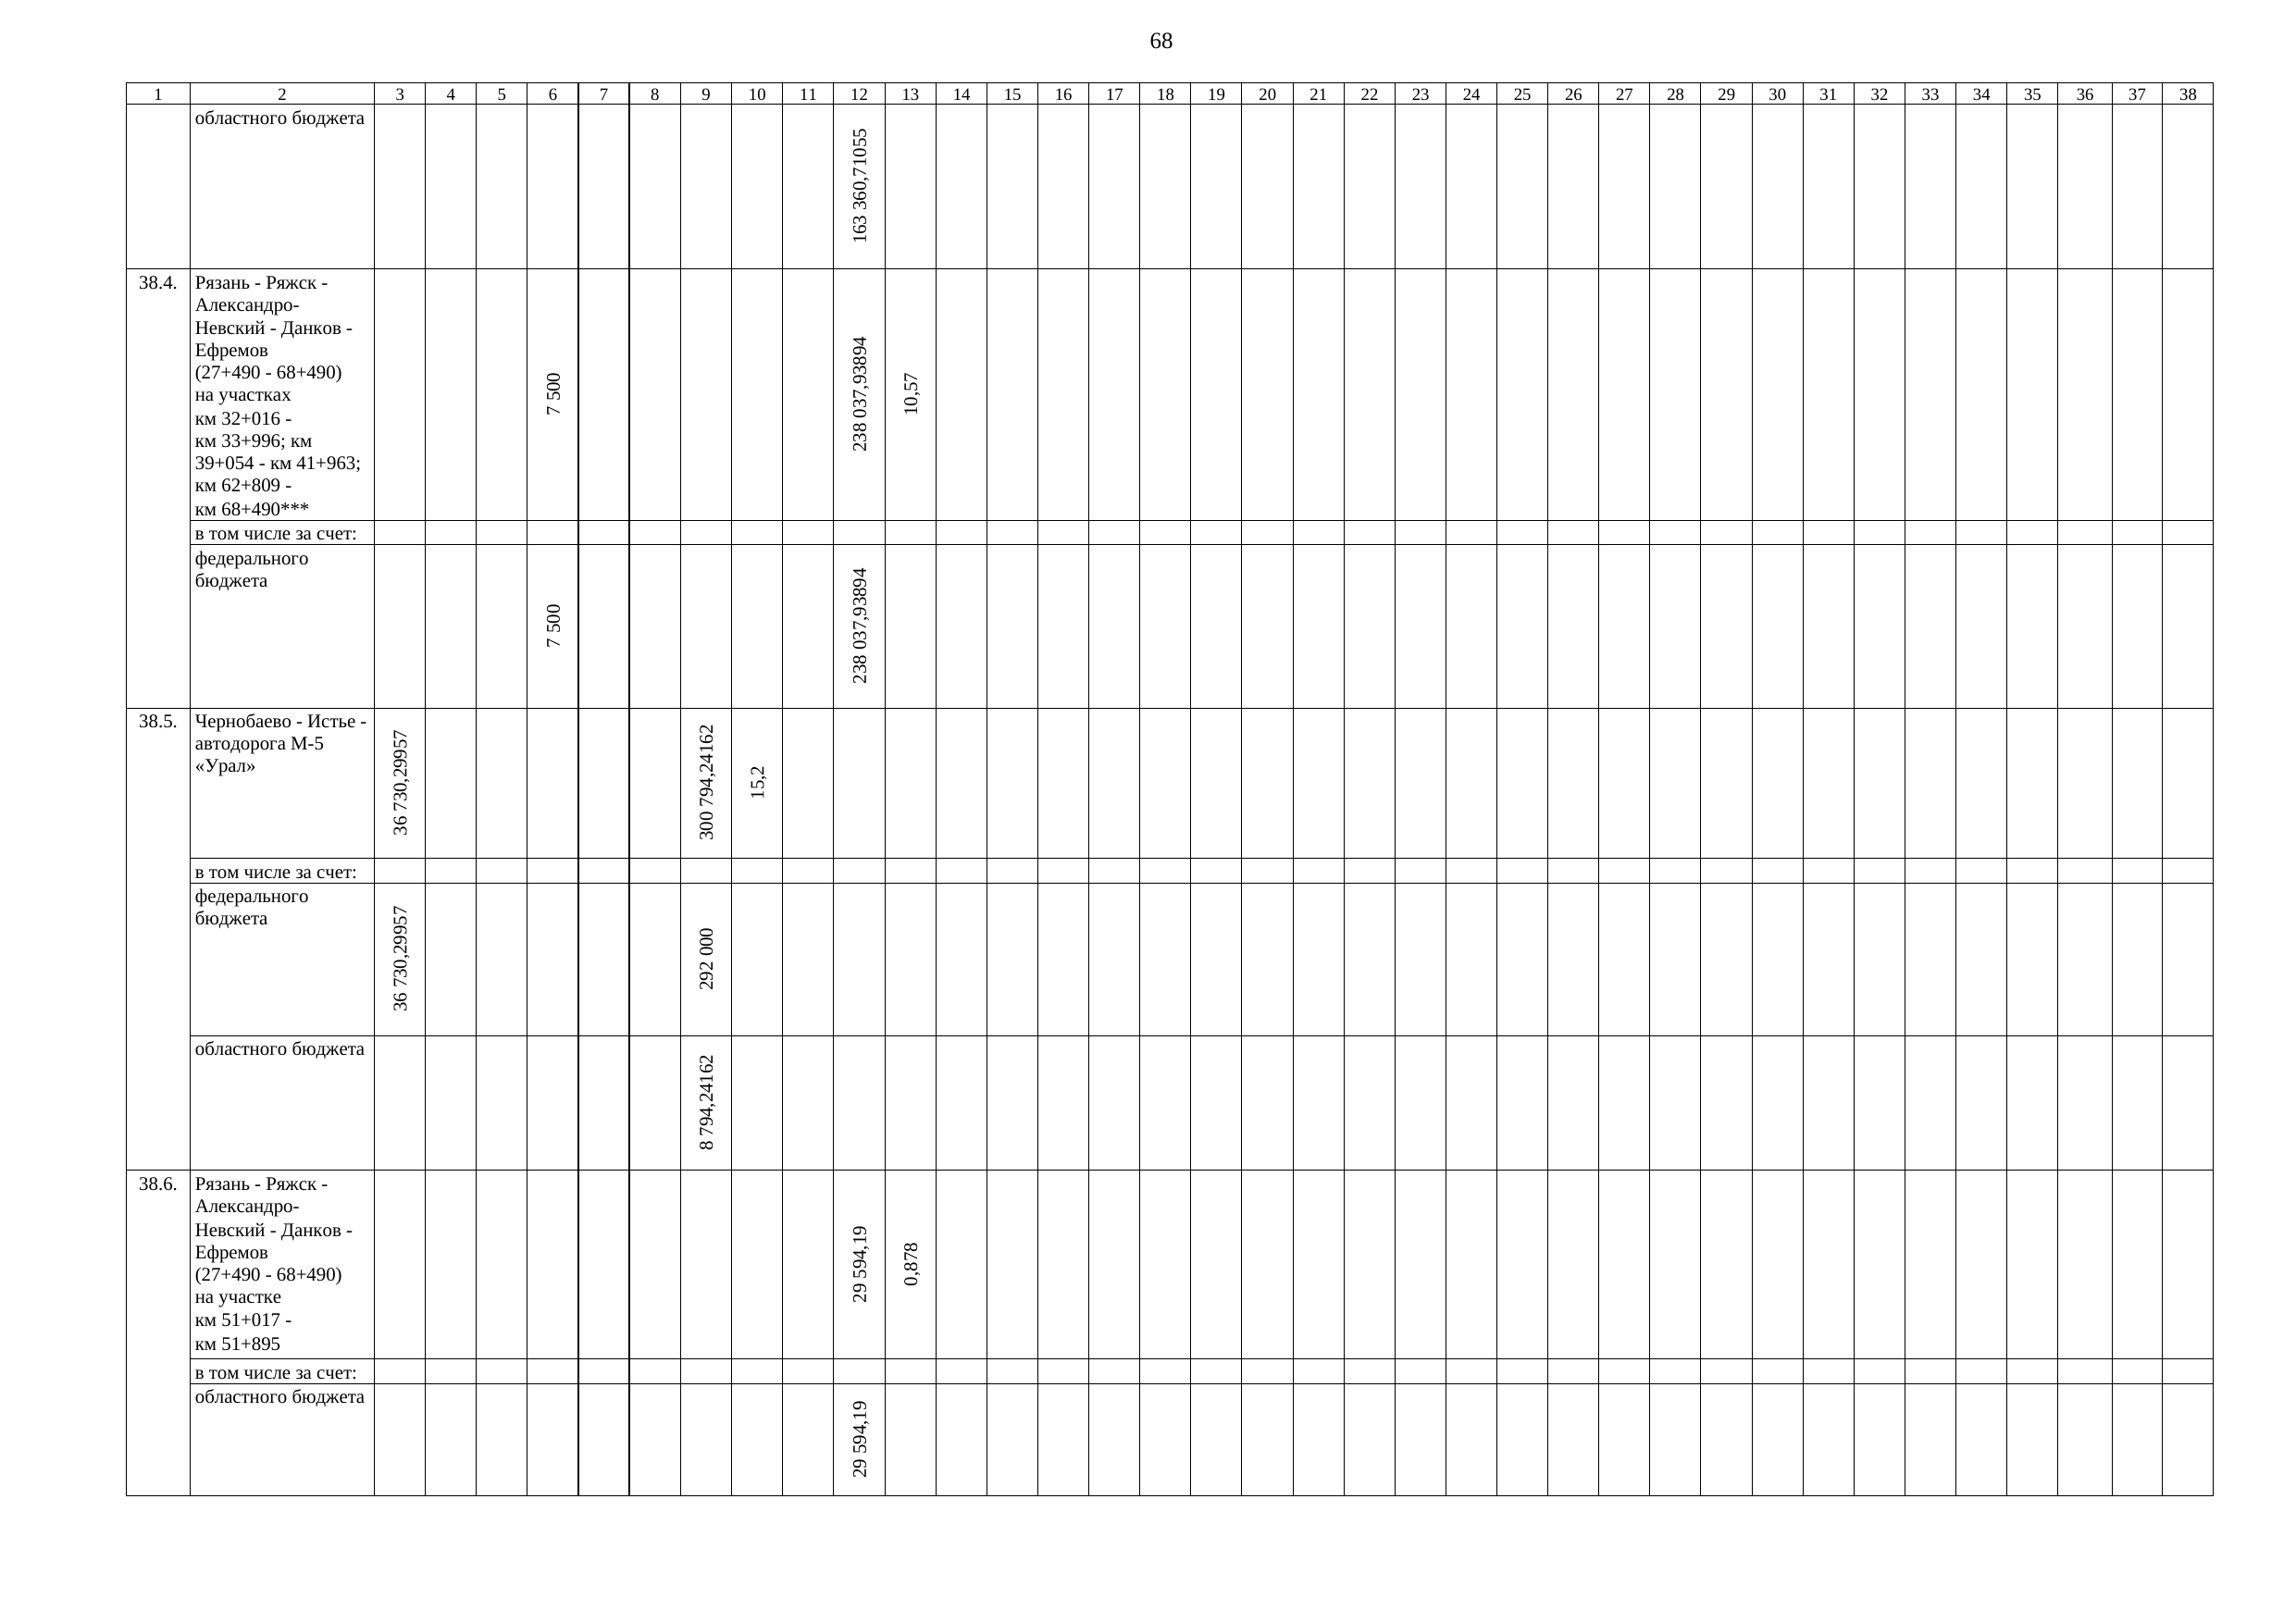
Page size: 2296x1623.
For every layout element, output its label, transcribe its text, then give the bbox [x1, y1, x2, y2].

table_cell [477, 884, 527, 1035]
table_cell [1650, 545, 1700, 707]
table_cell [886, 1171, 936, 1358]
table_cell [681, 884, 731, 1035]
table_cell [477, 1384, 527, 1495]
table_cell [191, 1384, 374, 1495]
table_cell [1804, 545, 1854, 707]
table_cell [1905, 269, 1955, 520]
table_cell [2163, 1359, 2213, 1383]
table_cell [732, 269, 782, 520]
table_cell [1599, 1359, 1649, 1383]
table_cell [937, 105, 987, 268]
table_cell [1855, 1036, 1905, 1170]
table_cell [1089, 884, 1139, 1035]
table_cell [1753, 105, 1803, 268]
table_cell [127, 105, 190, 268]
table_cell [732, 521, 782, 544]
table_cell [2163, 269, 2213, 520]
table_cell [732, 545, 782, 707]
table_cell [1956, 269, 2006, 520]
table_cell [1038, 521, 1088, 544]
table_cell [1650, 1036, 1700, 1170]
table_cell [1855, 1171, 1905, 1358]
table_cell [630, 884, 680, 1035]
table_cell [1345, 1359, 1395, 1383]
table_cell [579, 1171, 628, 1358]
table_header 9 [681, 83, 731, 104]
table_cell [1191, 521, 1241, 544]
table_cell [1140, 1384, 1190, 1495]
table_header 13 [886, 83, 936, 104]
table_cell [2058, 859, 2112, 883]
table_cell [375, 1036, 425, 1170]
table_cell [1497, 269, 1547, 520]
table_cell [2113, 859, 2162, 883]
table_header 28 [1650, 83, 1700, 104]
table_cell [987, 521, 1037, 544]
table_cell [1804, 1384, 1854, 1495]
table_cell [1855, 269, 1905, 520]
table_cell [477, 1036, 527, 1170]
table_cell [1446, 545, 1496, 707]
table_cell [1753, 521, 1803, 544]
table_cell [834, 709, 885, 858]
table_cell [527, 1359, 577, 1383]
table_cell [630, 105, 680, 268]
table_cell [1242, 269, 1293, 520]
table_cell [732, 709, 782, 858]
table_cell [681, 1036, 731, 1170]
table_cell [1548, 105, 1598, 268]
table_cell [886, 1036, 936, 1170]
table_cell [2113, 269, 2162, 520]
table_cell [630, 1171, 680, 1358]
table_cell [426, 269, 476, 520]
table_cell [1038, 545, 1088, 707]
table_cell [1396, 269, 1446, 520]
table_header 17 [1089, 83, 1139, 104]
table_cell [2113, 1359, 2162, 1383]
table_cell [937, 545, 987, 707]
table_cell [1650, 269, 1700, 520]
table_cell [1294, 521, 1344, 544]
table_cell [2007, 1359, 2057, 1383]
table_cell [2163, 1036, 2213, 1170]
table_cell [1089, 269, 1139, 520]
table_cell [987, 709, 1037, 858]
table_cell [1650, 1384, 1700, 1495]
table_header 34 [1956, 83, 2006, 104]
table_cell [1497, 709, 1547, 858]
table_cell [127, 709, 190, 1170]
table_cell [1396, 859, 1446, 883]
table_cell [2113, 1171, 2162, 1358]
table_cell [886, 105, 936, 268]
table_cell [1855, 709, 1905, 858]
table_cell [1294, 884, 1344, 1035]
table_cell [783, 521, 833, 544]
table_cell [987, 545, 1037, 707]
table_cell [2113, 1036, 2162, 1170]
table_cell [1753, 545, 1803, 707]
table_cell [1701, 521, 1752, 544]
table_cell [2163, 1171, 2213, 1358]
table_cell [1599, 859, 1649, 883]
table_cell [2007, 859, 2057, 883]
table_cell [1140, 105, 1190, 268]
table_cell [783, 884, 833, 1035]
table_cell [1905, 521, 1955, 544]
table_header 22 [1345, 83, 1395, 104]
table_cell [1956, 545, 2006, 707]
table_header 4 [426, 83, 476, 104]
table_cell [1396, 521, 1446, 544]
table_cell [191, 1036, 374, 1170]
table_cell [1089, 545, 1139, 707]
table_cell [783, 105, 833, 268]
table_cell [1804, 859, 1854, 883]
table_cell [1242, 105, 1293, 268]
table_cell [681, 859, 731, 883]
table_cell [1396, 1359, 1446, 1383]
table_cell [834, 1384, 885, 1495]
table_header 27 [1599, 83, 1649, 104]
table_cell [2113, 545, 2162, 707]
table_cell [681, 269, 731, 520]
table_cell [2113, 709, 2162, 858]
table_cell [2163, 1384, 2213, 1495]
table_header 3 [375, 83, 425, 104]
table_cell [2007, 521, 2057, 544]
table_header 15 [987, 83, 1037, 104]
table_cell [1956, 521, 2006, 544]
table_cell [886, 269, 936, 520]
table_header 5 [477, 83, 527, 104]
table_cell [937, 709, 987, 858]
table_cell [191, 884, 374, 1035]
table_header 21 [1294, 83, 1344, 104]
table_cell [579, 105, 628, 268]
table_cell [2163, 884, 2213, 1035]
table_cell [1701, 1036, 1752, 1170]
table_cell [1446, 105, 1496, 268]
table_header 10 [732, 83, 782, 104]
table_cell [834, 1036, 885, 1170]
table_header 18 [1140, 83, 1190, 104]
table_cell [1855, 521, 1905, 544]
table_header 25 [1497, 83, 1547, 104]
table_header 16 [1038, 83, 1088, 104]
table_header 11 [783, 83, 833, 104]
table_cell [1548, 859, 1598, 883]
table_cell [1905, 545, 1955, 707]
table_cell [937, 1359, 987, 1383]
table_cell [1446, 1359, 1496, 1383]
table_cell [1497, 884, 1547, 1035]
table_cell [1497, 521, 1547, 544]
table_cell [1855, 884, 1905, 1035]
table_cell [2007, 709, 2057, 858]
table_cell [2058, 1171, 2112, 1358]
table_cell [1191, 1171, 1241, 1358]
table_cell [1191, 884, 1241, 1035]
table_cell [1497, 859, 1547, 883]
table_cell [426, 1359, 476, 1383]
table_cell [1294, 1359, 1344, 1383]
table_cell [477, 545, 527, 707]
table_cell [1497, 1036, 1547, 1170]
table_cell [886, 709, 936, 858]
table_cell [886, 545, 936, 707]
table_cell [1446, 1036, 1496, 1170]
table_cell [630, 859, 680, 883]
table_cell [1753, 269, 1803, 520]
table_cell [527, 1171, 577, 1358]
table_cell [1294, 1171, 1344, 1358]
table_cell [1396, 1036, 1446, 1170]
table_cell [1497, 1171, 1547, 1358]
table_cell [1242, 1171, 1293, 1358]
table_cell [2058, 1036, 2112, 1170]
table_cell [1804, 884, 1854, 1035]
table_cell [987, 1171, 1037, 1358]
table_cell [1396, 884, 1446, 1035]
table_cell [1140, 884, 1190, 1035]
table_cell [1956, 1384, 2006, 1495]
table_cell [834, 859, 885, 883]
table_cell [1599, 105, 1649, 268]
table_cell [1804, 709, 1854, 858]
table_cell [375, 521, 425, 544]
table_header 23 [1396, 83, 1446, 104]
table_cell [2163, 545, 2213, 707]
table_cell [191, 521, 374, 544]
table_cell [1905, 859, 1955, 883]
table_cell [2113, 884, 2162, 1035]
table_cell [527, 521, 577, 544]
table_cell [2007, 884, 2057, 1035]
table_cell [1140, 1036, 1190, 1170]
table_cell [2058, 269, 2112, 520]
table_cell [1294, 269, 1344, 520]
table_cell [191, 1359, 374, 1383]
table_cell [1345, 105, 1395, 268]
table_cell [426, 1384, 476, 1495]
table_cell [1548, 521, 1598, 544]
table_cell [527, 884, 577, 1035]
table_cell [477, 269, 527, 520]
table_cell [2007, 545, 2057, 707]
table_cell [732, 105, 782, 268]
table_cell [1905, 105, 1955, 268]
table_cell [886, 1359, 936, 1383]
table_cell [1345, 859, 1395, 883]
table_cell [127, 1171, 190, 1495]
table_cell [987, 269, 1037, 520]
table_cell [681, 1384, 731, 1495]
table_header 30 [1753, 83, 1803, 104]
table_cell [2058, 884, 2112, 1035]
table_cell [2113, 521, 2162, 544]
table_header 2 [191, 83, 374, 104]
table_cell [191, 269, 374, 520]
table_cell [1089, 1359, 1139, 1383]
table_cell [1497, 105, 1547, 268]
table_header 8 [630, 83, 680, 104]
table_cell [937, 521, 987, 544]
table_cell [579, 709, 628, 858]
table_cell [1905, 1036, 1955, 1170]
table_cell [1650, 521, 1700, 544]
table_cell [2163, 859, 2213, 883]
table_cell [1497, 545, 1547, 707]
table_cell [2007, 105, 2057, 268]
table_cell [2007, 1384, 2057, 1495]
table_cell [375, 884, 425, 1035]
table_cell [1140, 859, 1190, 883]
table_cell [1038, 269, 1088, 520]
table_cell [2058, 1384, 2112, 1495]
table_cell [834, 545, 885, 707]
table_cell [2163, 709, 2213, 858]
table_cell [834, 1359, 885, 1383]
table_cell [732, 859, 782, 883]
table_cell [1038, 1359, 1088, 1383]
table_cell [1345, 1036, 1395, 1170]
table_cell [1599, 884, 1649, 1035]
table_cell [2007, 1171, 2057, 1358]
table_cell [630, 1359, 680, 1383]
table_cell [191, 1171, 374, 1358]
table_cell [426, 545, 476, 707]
table_header 29 [1701, 83, 1752, 104]
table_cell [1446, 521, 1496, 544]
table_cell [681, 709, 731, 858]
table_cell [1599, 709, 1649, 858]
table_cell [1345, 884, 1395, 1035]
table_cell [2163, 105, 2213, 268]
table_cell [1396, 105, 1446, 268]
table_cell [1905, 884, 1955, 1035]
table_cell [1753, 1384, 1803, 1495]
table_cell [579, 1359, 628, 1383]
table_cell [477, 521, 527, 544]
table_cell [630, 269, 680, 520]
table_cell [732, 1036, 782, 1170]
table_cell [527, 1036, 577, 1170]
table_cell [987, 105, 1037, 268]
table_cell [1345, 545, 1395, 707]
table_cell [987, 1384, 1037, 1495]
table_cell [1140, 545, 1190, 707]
table_header 19 [1191, 83, 1241, 104]
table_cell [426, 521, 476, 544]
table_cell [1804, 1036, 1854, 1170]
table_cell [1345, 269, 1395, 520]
table_header 36 [2058, 83, 2112, 104]
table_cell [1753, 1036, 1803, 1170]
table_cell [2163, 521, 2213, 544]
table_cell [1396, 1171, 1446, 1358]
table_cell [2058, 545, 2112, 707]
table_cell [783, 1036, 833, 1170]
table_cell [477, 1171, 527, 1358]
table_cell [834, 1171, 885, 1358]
table_header 37 [2113, 83, 2162, 104]
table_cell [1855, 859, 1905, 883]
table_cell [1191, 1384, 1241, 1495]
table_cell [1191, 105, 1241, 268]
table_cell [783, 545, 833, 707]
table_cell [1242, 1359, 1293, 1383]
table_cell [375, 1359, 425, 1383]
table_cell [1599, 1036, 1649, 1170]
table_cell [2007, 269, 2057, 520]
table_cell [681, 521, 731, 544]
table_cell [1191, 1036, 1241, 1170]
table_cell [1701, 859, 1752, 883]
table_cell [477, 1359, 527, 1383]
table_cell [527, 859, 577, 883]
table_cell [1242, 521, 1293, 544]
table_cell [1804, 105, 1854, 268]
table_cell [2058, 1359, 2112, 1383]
table_header 20 [1242, 83, 1293, 104]
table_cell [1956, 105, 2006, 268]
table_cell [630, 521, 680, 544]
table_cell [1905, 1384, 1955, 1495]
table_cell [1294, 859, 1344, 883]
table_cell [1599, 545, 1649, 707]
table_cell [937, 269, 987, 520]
table_header 24 [1446, 83, 1496, 104]
table_header 33 [1905, 83, 1955, 104]
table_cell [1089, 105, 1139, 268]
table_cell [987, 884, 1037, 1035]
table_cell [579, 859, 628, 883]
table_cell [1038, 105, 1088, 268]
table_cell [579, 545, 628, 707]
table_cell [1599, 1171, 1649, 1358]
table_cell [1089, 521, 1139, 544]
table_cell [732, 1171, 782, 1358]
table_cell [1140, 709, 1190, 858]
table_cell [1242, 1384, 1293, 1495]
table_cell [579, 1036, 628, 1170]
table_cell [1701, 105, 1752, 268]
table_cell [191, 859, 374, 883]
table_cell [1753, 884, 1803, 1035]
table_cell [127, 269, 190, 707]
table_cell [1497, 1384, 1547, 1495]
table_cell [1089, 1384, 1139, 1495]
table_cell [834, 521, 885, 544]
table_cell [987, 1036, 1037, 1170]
table_header 6 [527, 83, 577, 104]
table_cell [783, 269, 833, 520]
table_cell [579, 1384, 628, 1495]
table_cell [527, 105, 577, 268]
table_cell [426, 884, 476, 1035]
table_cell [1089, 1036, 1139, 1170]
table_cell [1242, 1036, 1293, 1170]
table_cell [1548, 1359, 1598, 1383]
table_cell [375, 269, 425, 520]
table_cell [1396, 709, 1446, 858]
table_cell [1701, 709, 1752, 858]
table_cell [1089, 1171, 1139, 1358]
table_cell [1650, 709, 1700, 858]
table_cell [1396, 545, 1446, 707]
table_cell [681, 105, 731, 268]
table_header 1 [127, 83, 190, 104]
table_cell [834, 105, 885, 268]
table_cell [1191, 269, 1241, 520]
table_header 12 [834, 83, 885, 104]
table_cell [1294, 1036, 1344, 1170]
table_header 7 [579, 83, 628, 104]
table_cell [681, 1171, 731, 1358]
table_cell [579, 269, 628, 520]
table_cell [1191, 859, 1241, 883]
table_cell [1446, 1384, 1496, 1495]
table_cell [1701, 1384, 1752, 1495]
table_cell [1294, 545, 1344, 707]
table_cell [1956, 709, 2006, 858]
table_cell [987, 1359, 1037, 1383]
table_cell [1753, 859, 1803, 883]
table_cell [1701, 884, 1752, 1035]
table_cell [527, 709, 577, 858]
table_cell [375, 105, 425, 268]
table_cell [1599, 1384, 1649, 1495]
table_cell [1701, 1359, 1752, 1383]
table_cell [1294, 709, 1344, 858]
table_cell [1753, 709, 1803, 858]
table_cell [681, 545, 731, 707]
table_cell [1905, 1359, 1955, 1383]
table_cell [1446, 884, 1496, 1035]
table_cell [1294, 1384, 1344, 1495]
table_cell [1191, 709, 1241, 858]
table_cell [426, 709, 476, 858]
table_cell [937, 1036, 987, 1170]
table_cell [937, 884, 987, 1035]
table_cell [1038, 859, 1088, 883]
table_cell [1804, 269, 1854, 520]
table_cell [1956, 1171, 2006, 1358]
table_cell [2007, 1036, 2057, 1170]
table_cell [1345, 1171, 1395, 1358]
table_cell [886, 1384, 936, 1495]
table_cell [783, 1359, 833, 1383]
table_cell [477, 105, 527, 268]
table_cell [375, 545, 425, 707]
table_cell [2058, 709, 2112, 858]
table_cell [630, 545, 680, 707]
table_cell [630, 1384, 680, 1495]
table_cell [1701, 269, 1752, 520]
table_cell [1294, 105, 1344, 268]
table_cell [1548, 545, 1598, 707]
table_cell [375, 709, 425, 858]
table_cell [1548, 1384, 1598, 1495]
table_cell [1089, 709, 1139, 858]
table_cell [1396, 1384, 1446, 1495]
table_header 32 [1855, 83, 1905, 104]
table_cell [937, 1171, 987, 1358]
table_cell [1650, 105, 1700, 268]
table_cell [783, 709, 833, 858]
table_header 35 [2007, 83, 2057, 104]
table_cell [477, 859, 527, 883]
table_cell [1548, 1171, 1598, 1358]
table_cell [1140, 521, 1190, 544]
table_header 31 [1804, 83, 1854, 104]
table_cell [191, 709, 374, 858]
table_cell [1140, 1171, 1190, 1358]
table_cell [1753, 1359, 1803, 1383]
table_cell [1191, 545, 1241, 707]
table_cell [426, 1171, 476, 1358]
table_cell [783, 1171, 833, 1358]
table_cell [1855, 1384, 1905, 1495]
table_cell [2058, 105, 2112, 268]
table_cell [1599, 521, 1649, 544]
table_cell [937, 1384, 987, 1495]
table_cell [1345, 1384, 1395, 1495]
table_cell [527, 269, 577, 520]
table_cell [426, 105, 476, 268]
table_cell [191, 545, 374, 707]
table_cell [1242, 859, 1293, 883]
table_header 38 [2163, 83, 2213, 104]
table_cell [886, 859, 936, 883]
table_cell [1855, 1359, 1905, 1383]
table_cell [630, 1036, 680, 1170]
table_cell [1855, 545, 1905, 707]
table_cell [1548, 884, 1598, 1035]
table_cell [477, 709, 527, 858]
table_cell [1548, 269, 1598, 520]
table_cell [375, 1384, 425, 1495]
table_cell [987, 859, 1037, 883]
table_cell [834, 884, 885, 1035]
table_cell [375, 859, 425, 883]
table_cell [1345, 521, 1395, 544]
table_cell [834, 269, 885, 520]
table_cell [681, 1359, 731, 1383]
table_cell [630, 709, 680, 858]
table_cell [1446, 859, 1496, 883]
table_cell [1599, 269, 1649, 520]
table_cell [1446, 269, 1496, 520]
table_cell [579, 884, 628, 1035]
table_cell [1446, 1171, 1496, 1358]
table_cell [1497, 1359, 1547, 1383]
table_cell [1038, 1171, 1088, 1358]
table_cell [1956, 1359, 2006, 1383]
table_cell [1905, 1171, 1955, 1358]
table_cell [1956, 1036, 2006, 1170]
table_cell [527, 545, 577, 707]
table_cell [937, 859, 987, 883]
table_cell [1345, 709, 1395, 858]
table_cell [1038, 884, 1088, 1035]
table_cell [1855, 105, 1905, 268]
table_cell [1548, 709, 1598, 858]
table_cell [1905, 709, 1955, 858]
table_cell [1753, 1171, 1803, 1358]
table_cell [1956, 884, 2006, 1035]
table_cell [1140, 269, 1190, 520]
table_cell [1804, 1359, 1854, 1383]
table_header 26 [1548, 83, 1598, 104]
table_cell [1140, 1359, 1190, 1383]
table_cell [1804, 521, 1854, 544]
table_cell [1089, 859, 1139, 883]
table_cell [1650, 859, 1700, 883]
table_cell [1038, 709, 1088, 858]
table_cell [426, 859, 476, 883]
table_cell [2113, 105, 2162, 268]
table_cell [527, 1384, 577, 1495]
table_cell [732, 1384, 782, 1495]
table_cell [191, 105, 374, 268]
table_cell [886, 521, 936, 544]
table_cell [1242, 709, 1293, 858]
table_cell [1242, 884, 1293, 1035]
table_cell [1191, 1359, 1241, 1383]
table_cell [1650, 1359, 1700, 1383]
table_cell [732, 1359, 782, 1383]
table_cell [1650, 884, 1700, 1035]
table_header 14 [937, 83, 987, 104]
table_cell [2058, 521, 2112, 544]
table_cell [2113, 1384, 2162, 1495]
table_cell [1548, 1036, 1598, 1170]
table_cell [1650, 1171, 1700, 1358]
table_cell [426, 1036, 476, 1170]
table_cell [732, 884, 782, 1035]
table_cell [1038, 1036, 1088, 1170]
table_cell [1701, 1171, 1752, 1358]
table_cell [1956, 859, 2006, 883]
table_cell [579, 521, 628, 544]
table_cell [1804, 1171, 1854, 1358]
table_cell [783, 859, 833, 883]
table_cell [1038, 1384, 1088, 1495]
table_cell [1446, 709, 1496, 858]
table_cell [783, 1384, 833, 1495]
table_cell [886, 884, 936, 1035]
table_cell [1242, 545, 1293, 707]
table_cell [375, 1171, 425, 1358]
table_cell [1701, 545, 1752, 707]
